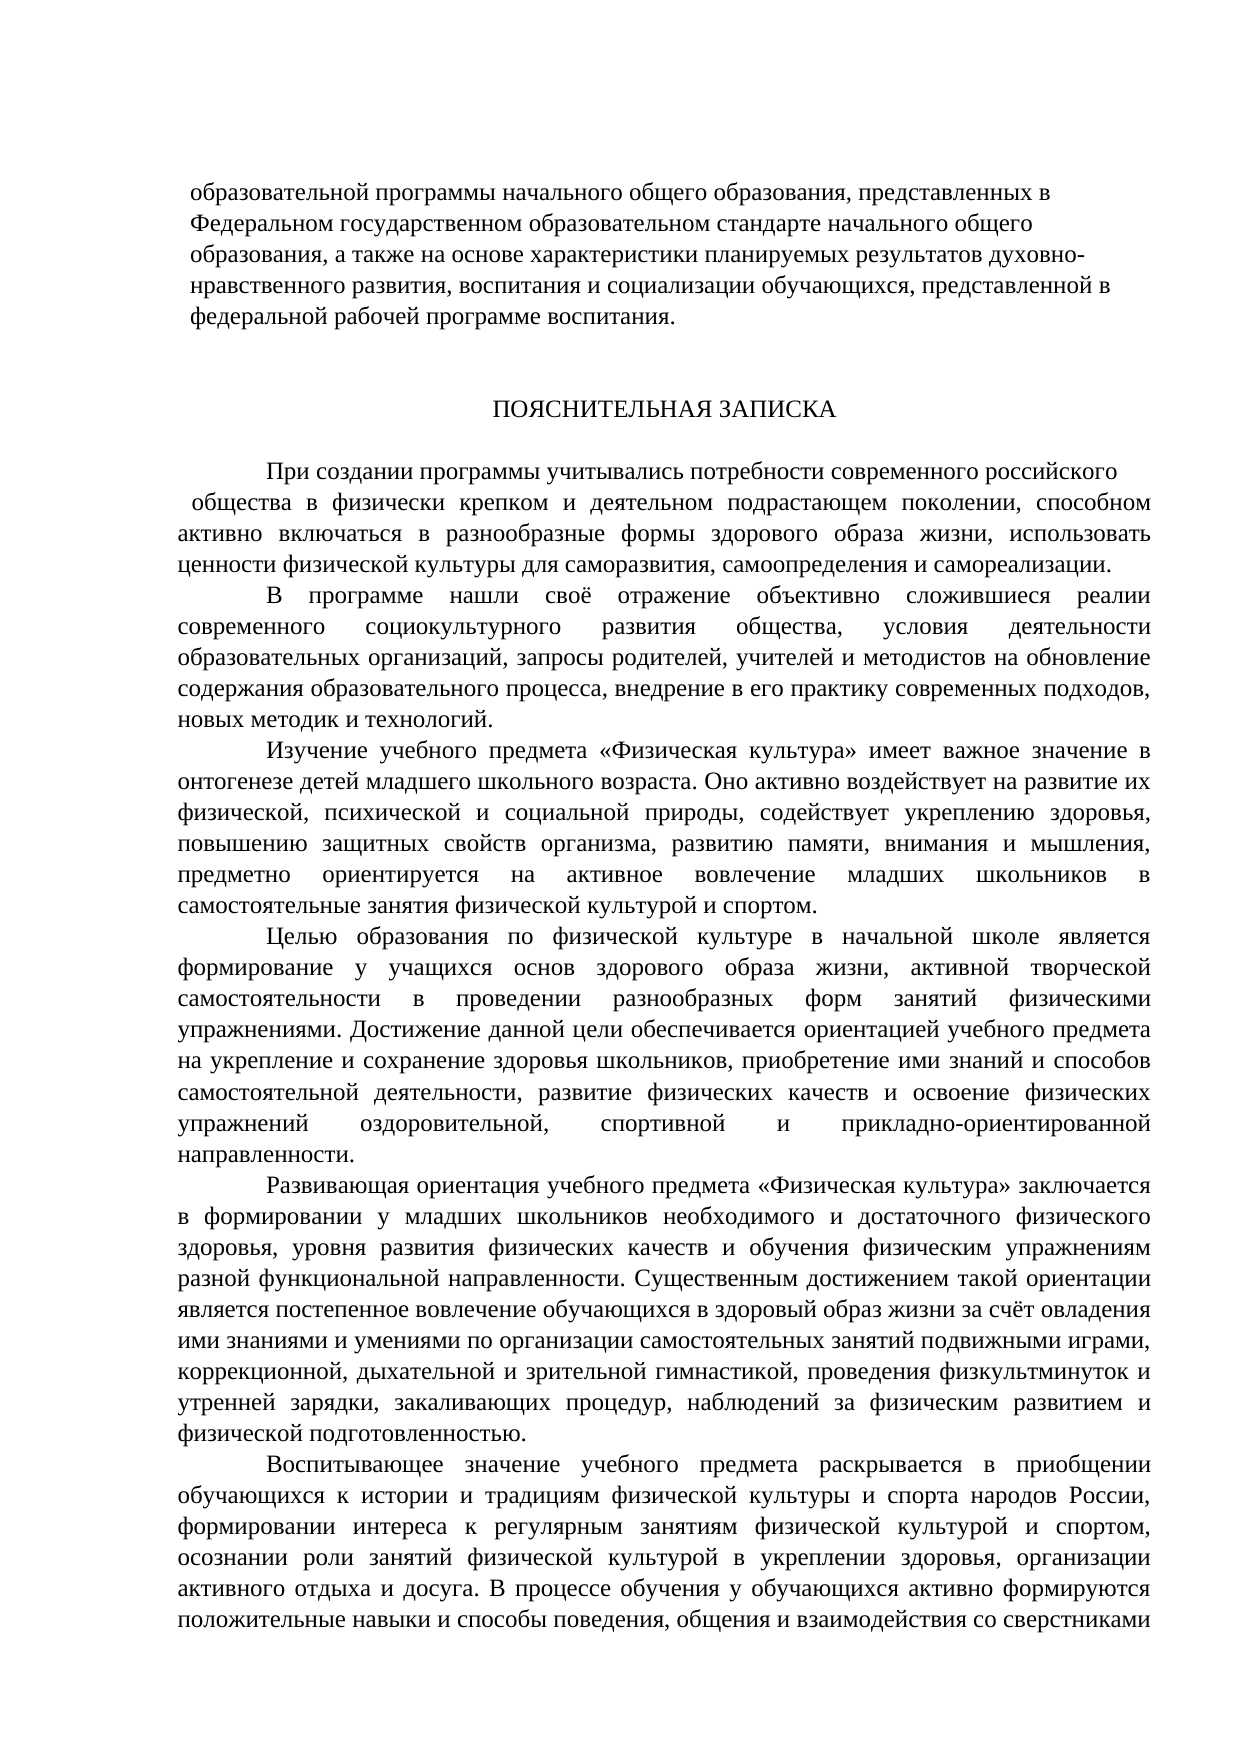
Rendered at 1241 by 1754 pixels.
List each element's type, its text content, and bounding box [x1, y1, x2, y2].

text Развивающая ориентация учебного предмета «Физическая культура» заключается в формировании у младших школьников необходимого и достаточного физического здоровья, уровня развития физических качеств и обучения физическим упражнениям разной функциональной направленности. Существенным достижением такой ориентации является постепенное вовлечение обучающихся в здоровый образ жизни за счёт овладения ими знаниями и умениями по организации самостоятельных занятий подвижными играми, коррекционной, дыхательной и зрительной гимнастикой, проведения физкультминуток и утренней зарядки, закаливающих процедур, наблюдений за физическим развитием и физической подготовленностью. [177, 1170, 1152, 1447]
text При создании программы учитывались потребности современного российского [177, 456, 1152, 484]
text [190, 177, 1152, 330]
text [177, 1449, 1152, 1633]
text Изучение учебного предмета «Физическая культура» имеет важное значение в онтогенезе детей младшего школьного возраста. Оно активно воздействует на развитие их физической, психической и социальной природы, содействует укреплению здоровья, повышению защитных свойств организма, развитию памяти, внимания и мышления, предметно ориентируется на активное вовлечение младших школьников в самостоятельные занятия физической культурой и спортом. [177, 735, 1152, 919]
text Целью образования по физической культуре в начальной школе является формирование у учащихся основ здорового образа жизни, активной творческой самостоятельности в проведении разнообразных форм занятий физическими упражнениями. Достижение данной цели обеспечивается ориентацией учебного предмета на укрепление и сохранение здоровья школьников, приобретение ими знаний и способов самостоятельной деятельности, развитие физических качеств и освоение физических упражнений оздоровительной, спортивной и прикладно-ориентированной направленности. [177, 921, 1152, 1167]
text В программе нашли своё отражение объективно сложившиеся реалии современного социокультурного развития общества, условия деятельности образовательных организаций, запросы родителей, учителей и методистов на обновление содержания образовательного процесса, внедрение в его практику современных подходов, новых методик и технологий. [177, 580, 1152, 733]
text общества в физически крепком и деятельном подрастающем поколении, способном активно включаться в разнообразные формы здорового образа жизни, использовать ценности физической культуры для саморазвития, самоопределения и самореализации. [177, 487, 1152, 578]
text ПОЯСНИТЕЛЬНАЯ ЗАПИСКА [177, 394, 1152, 422]
